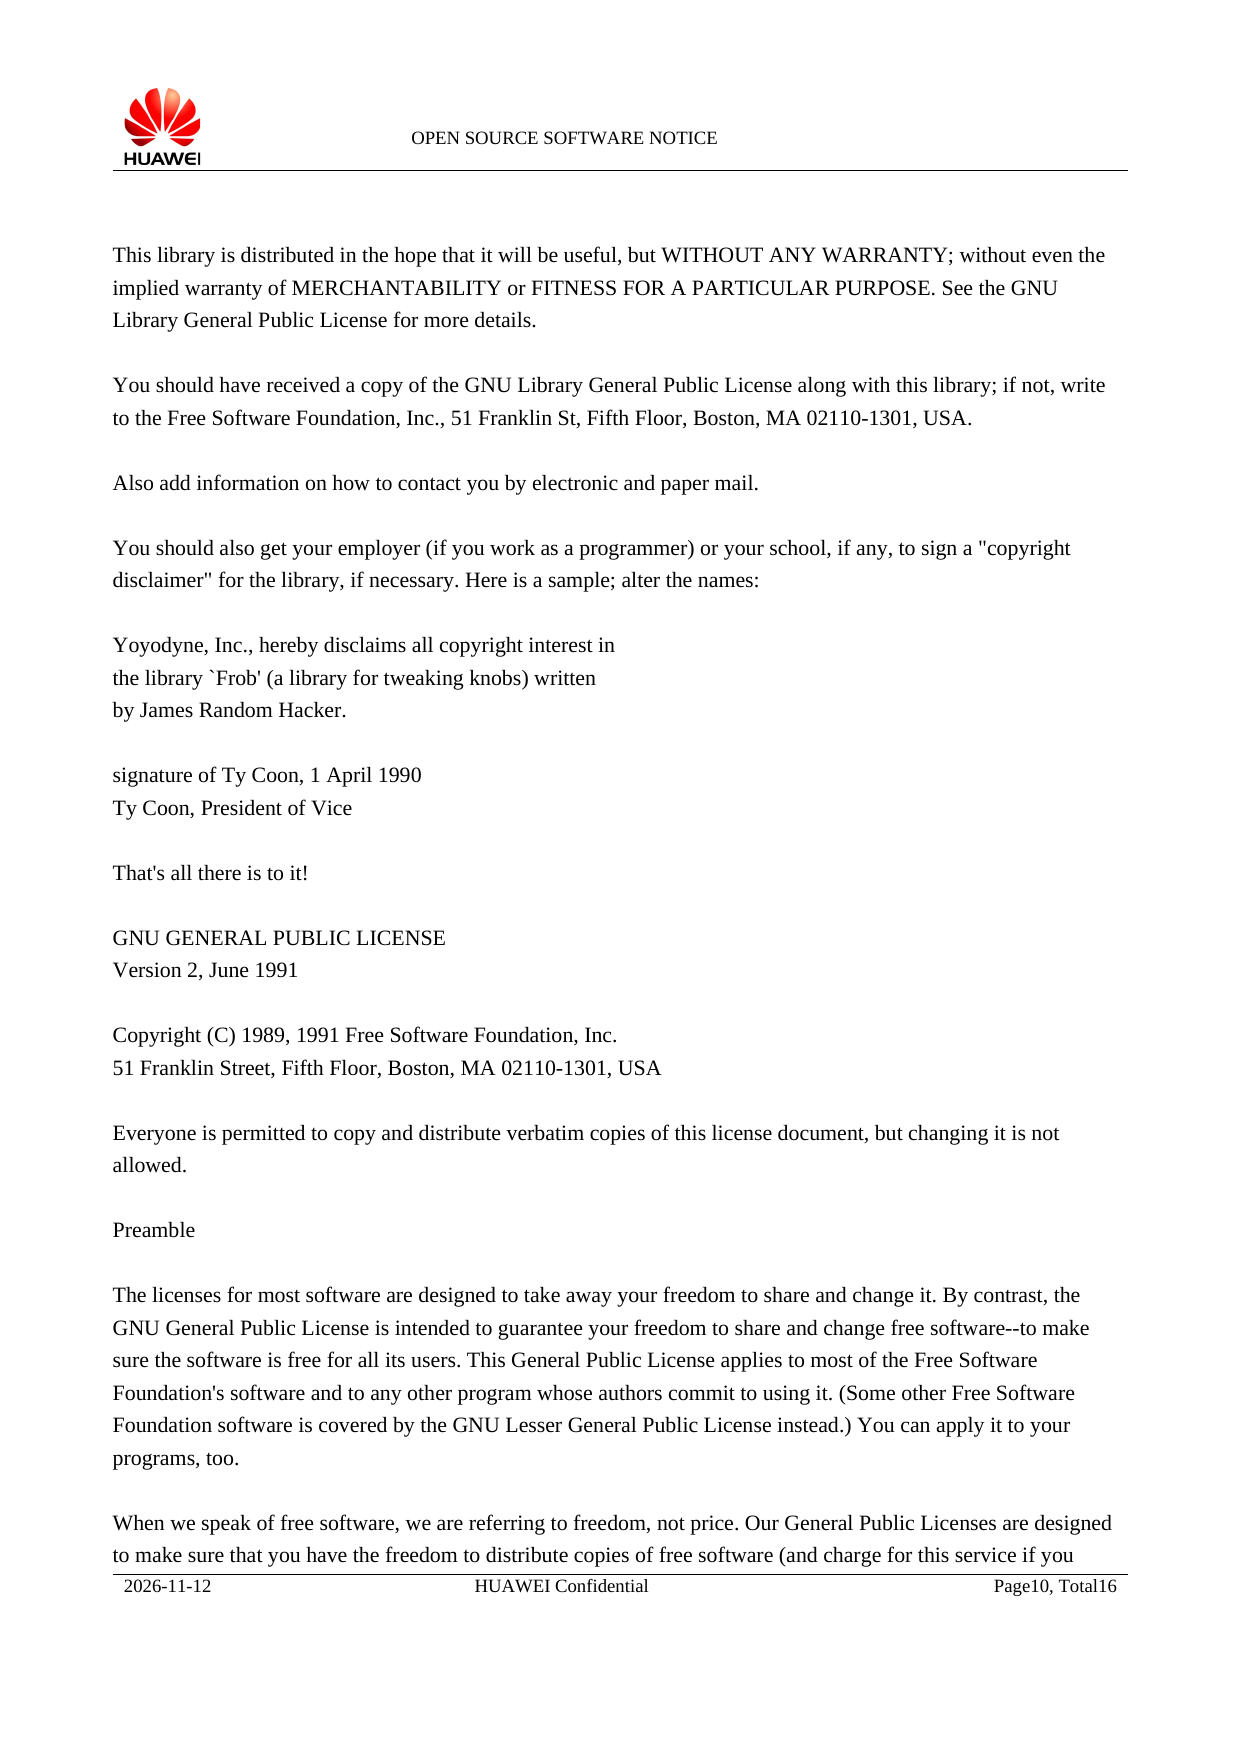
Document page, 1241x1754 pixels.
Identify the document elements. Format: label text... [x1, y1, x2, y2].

picture [124, 88, 201, 165]
